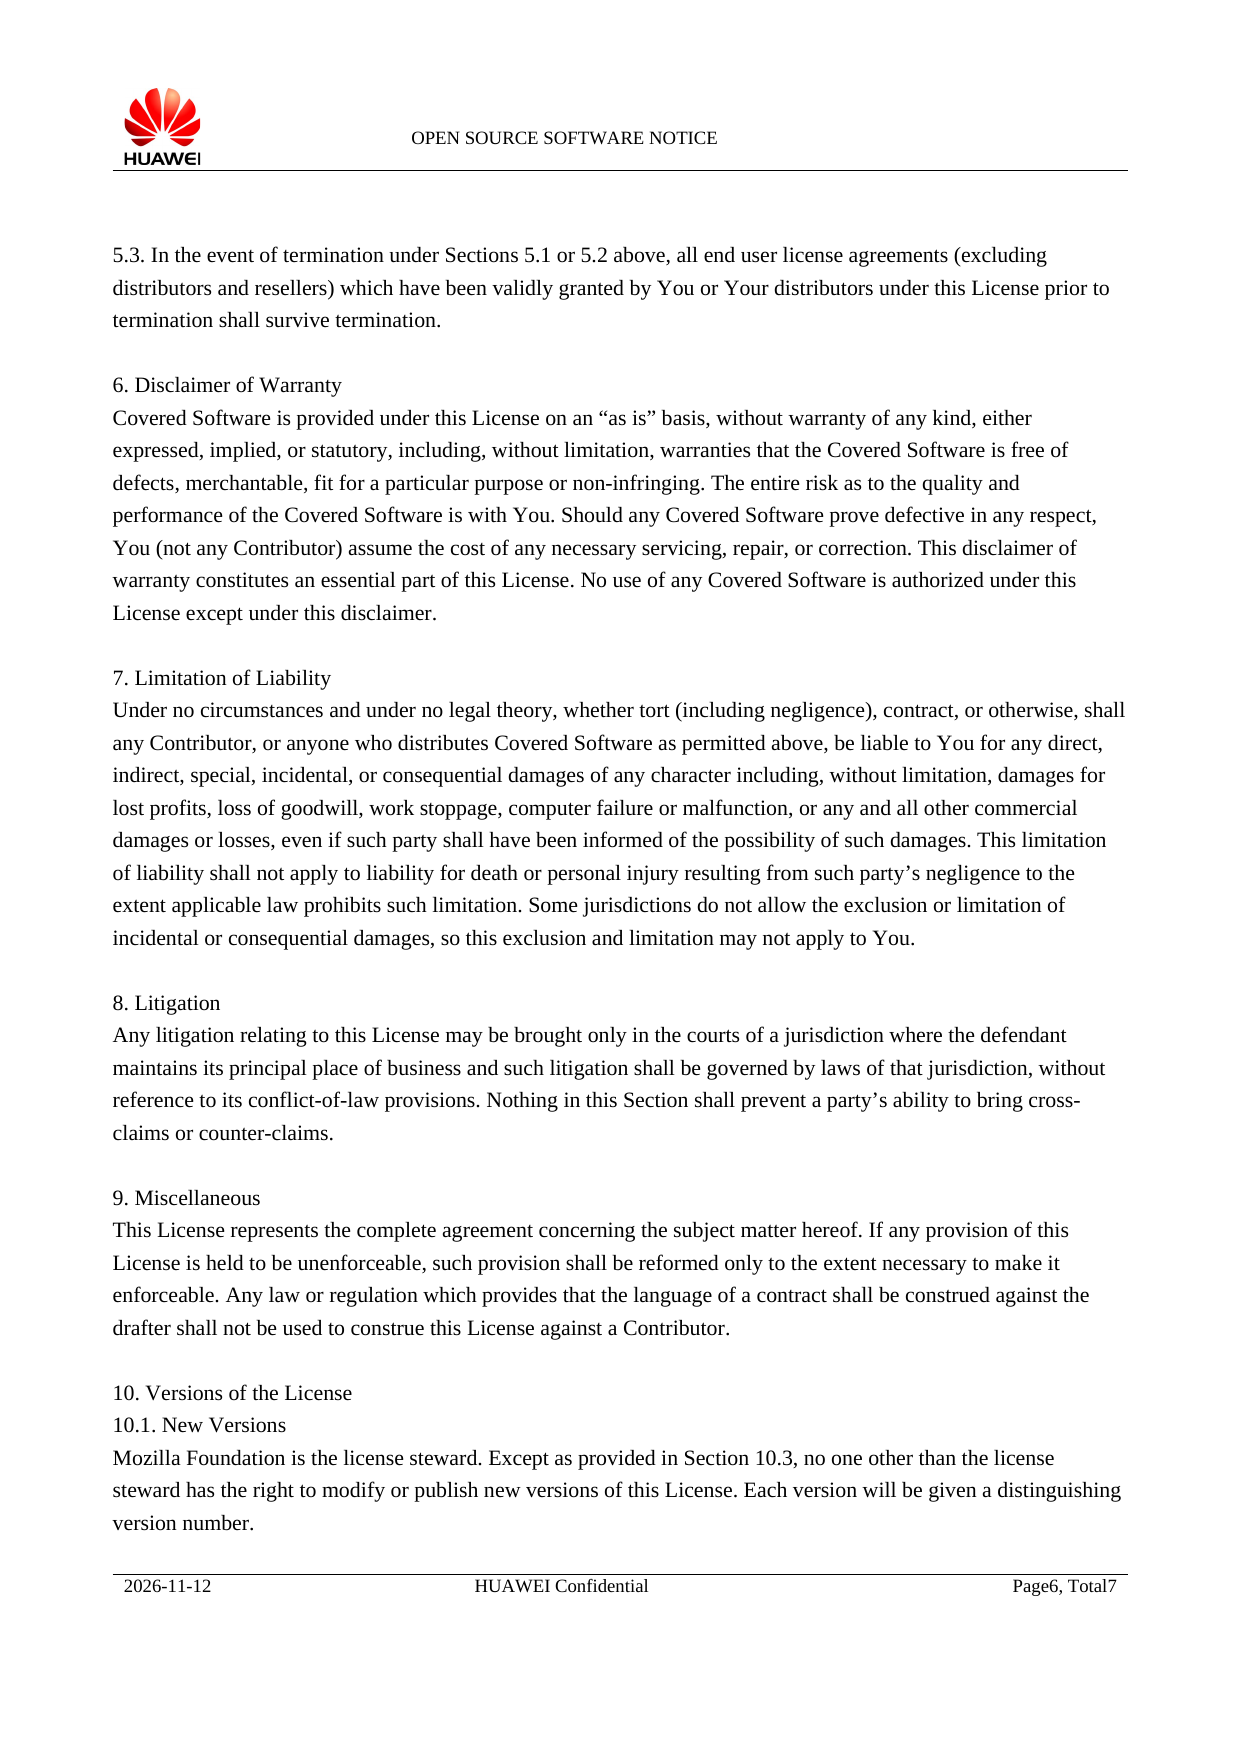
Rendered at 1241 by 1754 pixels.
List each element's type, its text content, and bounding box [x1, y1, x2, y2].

picture [124, 88, 201, 165]
